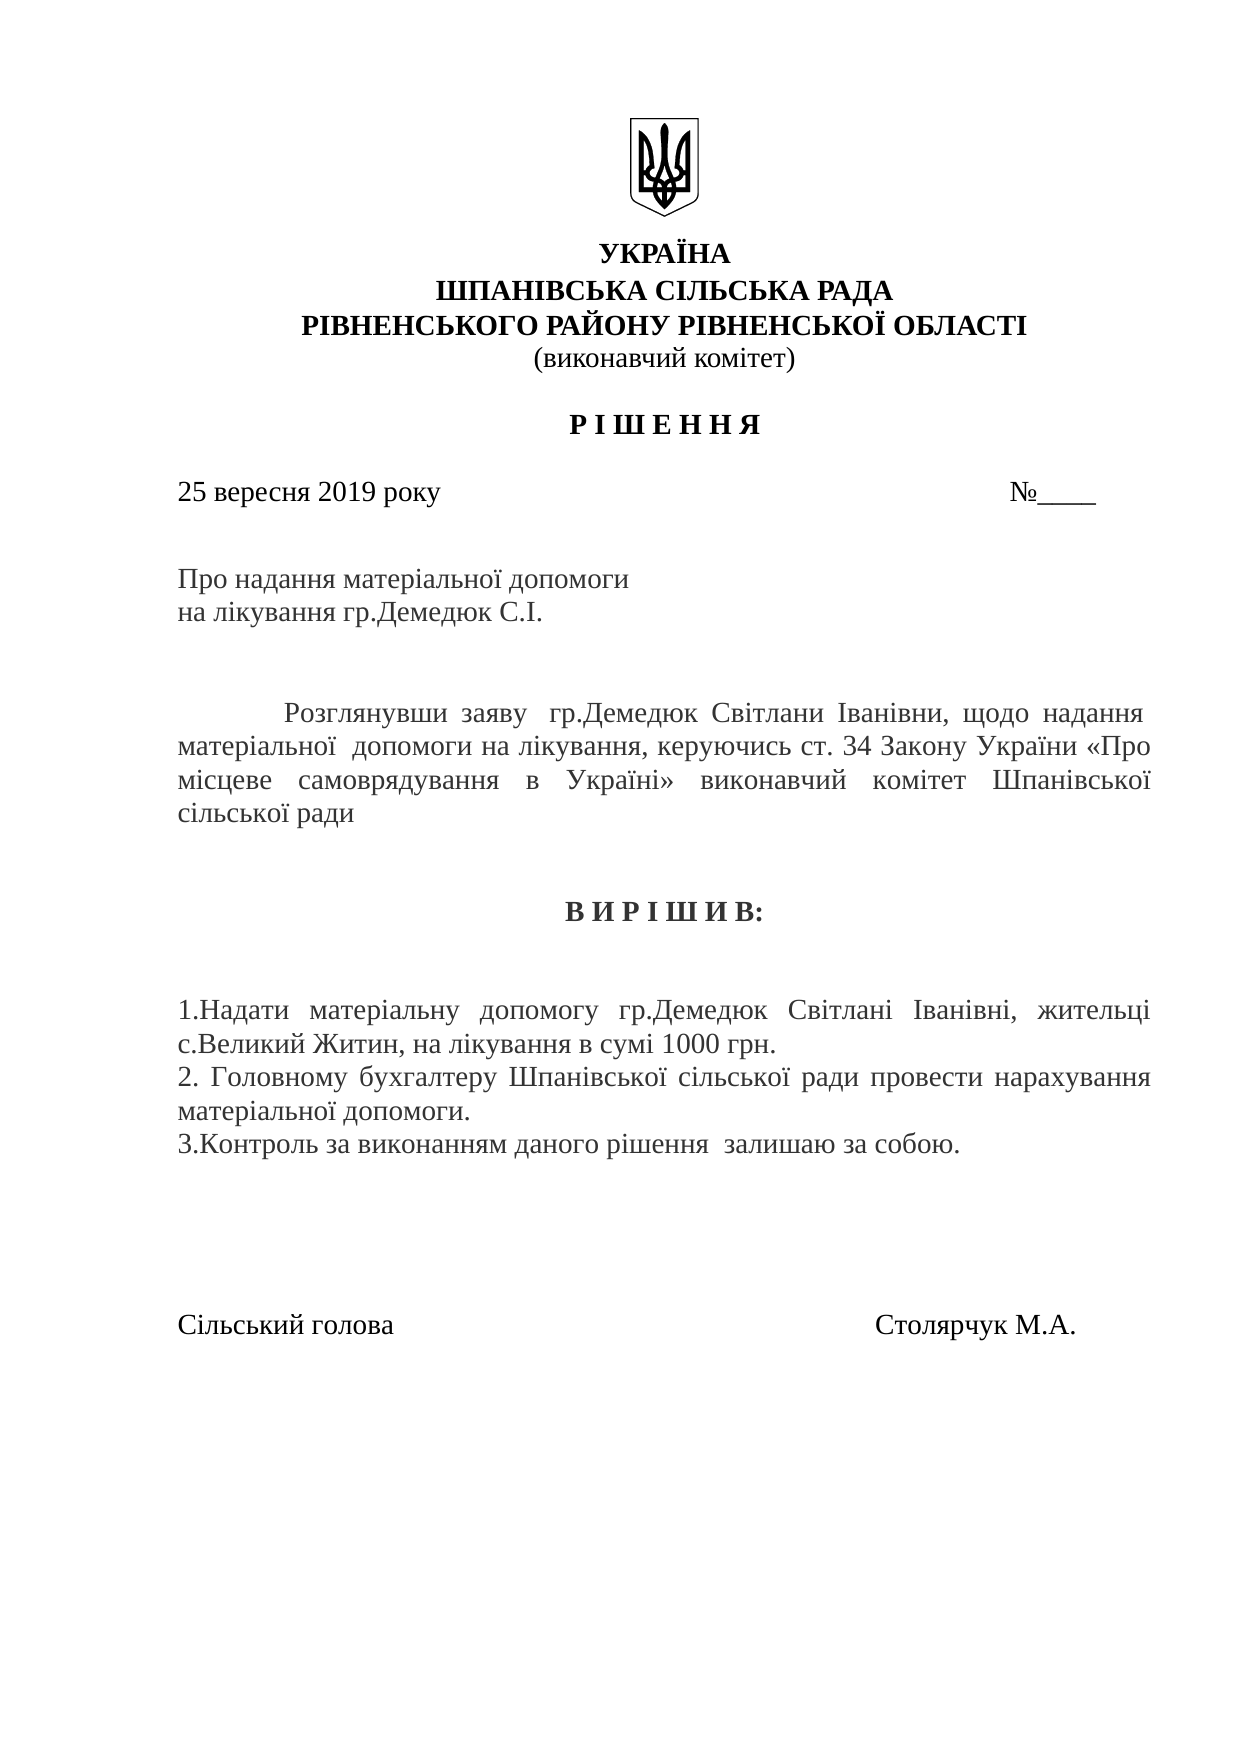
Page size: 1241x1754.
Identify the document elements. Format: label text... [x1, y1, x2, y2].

text Україна [177, 236, 1152, 269]
text (виконавчий комітет) [177, 340, 1152, 374]
text РІВНЕНСЬКОГО РАЙОНУ РІВНЕНСЬКОЇ ОБЛАСТІ [177, 317, 1152, 340]
text 3.Контроль за виконанням даного рішення залишаю за собою. [177, 1126, 1152, 1160]
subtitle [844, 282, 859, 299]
text 1.Надати матеріальну допомогу гр.Демедюк Світлані Іванівні, жительці с.Великий Житин, на лікування в сумі 1000 грн. [177, 992, 1152, 1059]
subtitle ШПАНІВСЬКА сільська рада [871, 282, 1152, 305]
text В И Р І Ш И В: [177, 894, 1152, 927]
subtitle ШПАНІВСЬКА сільська рада [177, 282, 853, 305]
text Розглянувши заяву гр.Демедюк Світлани Іванівни, щодо надання матеріальної допомоги на лікування, керуючись ст. 34 Закону України «Про місцеве самоврядування в Україні» виконавчий комітет Шпанівської сільської ради [177, 695, 1152, 829]
text 2. Головному бухгалтеру Шпанівської сільської ради провести нарахування матеріальної допомоги. [177, 1059, 1152, 1126]
text Сільський голова Столярчук М.А. [177, 1307, 1152, 1341]
text Про надання матеріальної допомоги [177, 561, 1152, 594]
text Р І Ш Е Н Н Я [177, 407, 1152, 441]
text на лікування гр.Демедюк С.І. [177, 594, 1152, 628]
text 25 вересня 2019 року №____ [177, 474, 1152, 508]
